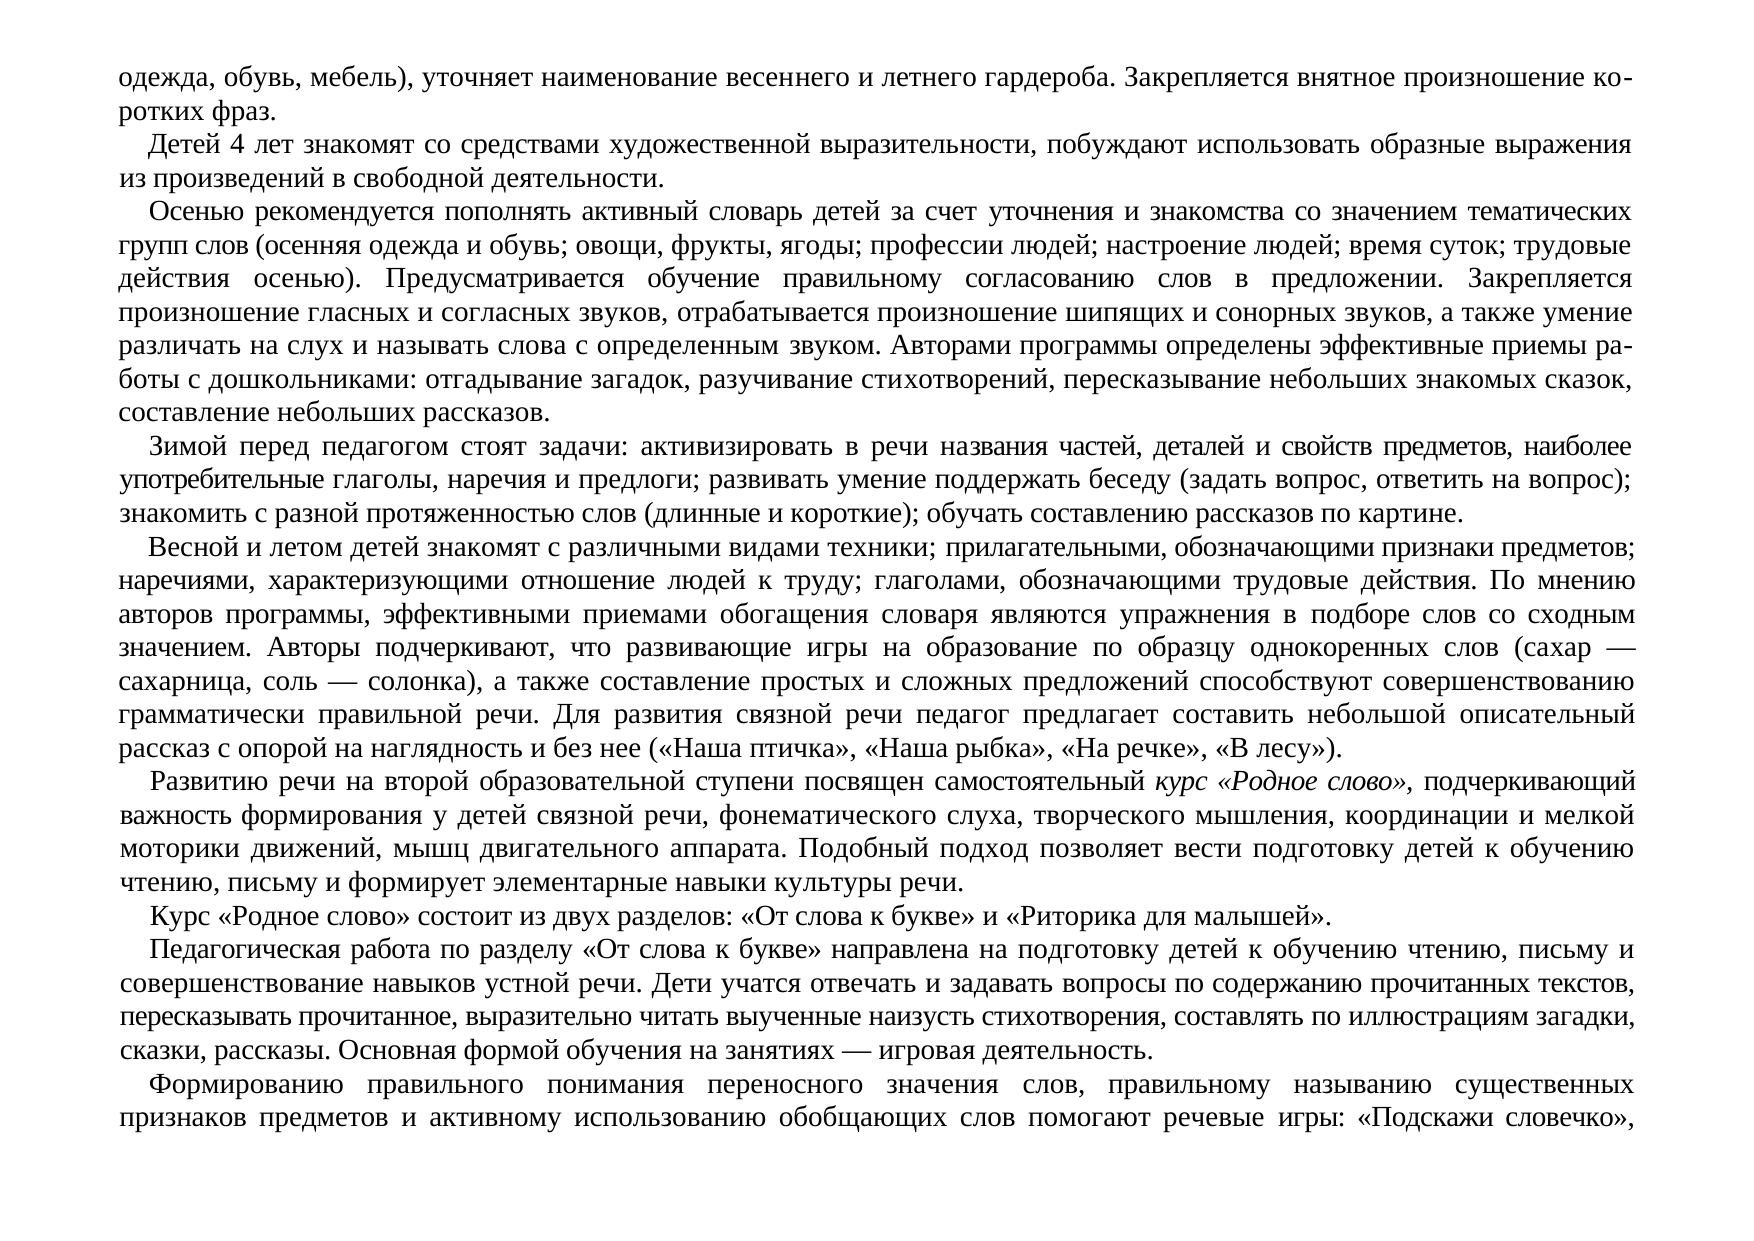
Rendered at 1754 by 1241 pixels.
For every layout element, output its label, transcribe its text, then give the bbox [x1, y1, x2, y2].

text Педагогическая работа по разделу «От слова к букве» направлена на подготовку детей к обучению чтению, письму и совершенствование навыков устной речи. Дети учатся отвечать и задавать вопросы по содержанию прочитанных текстов, пересказывать прочитанное, выразительно читать выученные наизусть стихотворения, составлять по иллюстрациям загадки, сказки, рассказы. Основная формой обучения на занятиях — игровая деятельность. [119, 931, 1635, 1065]
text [118, 59, 1633, 126]
text Развитию речи на второй образовательной ступени посвящен самостоятельный курс «Родное слово», подчеркивающий важность формирования у детей связной речи, фонематического слуха, творческого мышления, координации и мелкой моторики движений, мышц двигательного аппарата. Подобный подход позволяет вести подготовку детей к обучению чтению, письму и формирует элементарные навыки культуры речи. [119, 763, 1636, 898]
text Курс «Родное слово» состоит из двух разделов: «От слова к букве» и «Риторика для малышей». [119, 898, 1634, 931]
text Зимой перед педагогом стоят задачи: активизировать в речи названия частей, деталей и свойств предметов, наиболее употребительные глаголы, наречия и предлоги; развивать умение поддержать беседу (задать вопрос, ответить на вопрос); знакомить с разной протяженностью слов (длинные и короткие); обучать составлению рассказов по картине. [119, 428, 1633, 529]
text Детей 4 лет знакомят со средствами художественной выразительности, побуждают использовать образные выражения из произведений в свободной деятельности. [119, 126, 1632, 193]
text Весной и летом детей знакомят с различными видами техники; прилагательными, обозначающими признаки предметов; наречиями, характеризующими отношение людей к труду; глаголами, обозначающими трудовые действия. По мнению авторов программы, эффективными приемами обогащения словаря являются упражнения в подборе слов со сходным значением. Авторы подчеркивают, что развивающие игры на образование по образцу однокоренных слов (сахар — сахарница, соль — солонка), а также составление простых и сложных предложений способствуют совершенствованию грамматически правильной речи. Для развития связной речи педагог предлагает составить небольшой описательный рассказ с опорой на наглядность и без нее («Наша птичка», «Наша рыбка», «На речке», «В лесу»). [118, 529, 1636, 763]
text Осенью рекомендуется пополнять активный словарь детей за счет уточнения и знакомства со значением тематических групп слов (осенняя одежда и обувь; овощи, фрукты, ягоды; профессии людей; настроение людей; время суток; трудовые действия осенью). Предусматривается обучение правильному согласованию слов в предложении. Закрепляется произношение гласных и согласных звуков, отрабатывается произношение шипящих и сонорных звуков, а также умение различать на слух и называть слова с определенным звуком. Авторами программы определены эффективные приемы работы с дошкольниками: отгадывание загадок, разучивание стихотворений, пересказывание небольших знакомых сказок, составление небольших рассказов. [118, 193, 1633, 428]
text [119, 1066, 1635, 1133]
